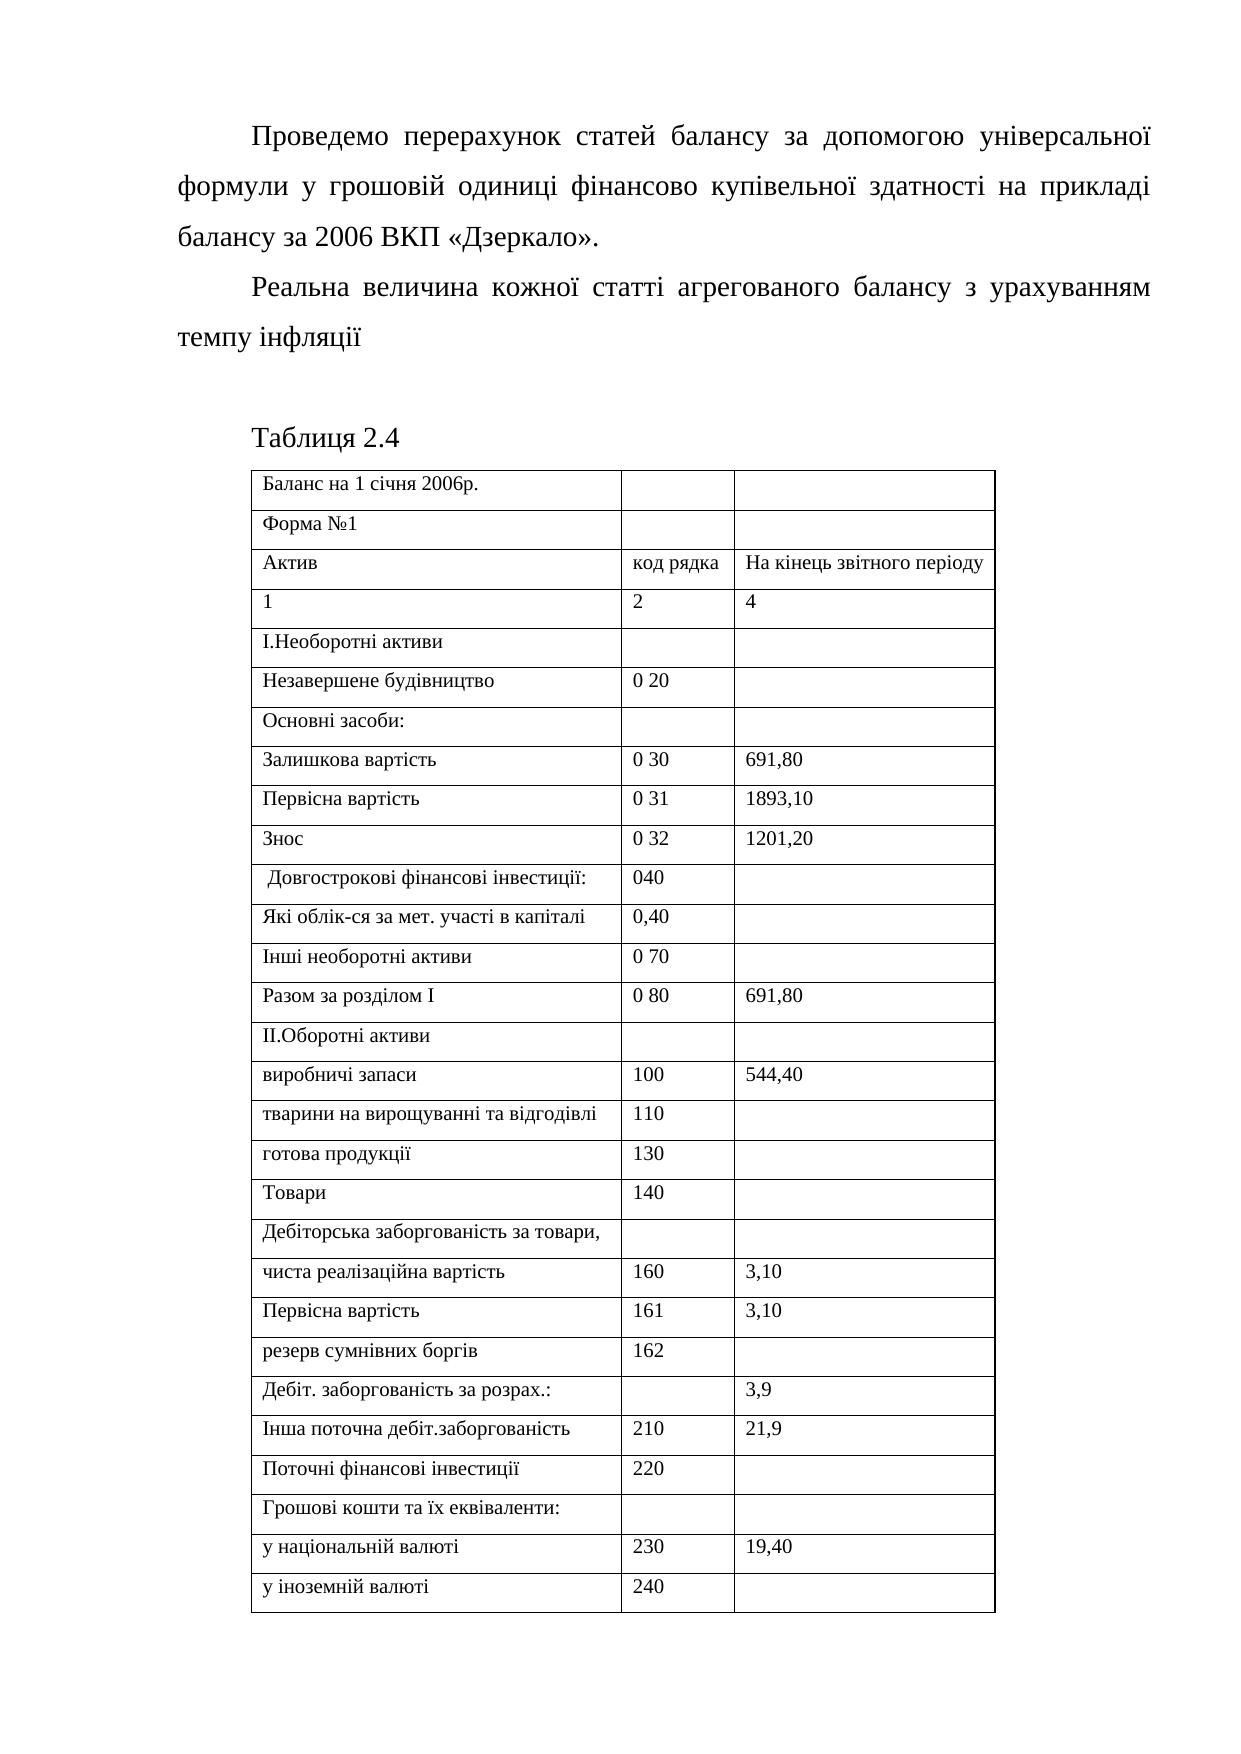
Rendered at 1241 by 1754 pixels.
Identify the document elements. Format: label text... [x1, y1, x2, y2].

table_cell Основні засоби: [252, 708, 621, 746]
table_cell 0 31 [622, 786, 734, 825]
table_cell 140 [622, 1180, 734, 1218]
table_cell [735, 865, 994, 903]
table_cell На кінець звітного періоду [735, 550, 994, 588]
table_cell Поточні фінансові інвестиції [252, 1456, 621, 1494]
table_cell 19,40 [735, 1535, 994, 1573]
table_cell [735, 1180, 994, 1218]
table_cell Незавершене будівництво [252, 668, 621, 707]
table_cell 130 [622, 1141, 734, 1179]
table_cell [735, 511, 994, 549]
table_cell [622, 1495, 734, 1533]
table_cell готова продукції [252, 1141, 621, 1179]
table_cell 0 20 [622, 668, 734, 707]
table_cell Разом за розділом І [252, 983, 621, 1022]
table_cell 4 [735, 590, 994, 628]
table_cell 544,40 [735, 1062, 994, 1100]
table_cell 21,9 [735, 1416, 994, 1455]
table_cell [735, 629, 994, 667]
text Таблиця 2.4 [177, 420, 1152, 453]
table_cell 691,80 [735, 983, 994, 1022]
table_cell тварини на вирощуванні та відгодівлі [252, 1101, 621, 1140]
table_cell [735, 1101, 994, 1140]
table_cell [735, 1220, 994, 1258]
table_cell Дебіторська заборгованість за товари, [252, 1220, 621, 1258]
table_cell 0 70 [622, 944, 734, 982]
table_cell [622, 629, 734, 667]
table_cell [735, 1338, 994, 1376]
table_cell 691,80 [735, 747, 994, 785]
table_cell [622, 1377, 734, 1415]
table_cell Інші необоротні активи [252, 944, 621, 982]
table_header [735, 471, 994, 510]
table_cell ІІ.Оборотні активи [252, 1023, 621, 1061]
table_header [622, 471, 734, 510]
table_cell Первісна вартість [252, 1298, 621, 1337]
table_cell Знос [252, 826, 621, 864]
table_cell [735, 1495, 994, 1533]
table_cell [735, 1456, 994, 1494]
table_cell виробничі запаси [252, 1062, 621, 1100]
table_cell 230 [622, 1535, 734, 1573]
table_cell резерв сумнівних боргів [252, 1338, 621, 1376]
table_cell 162 [622, 1338, 734, 1376]
table_cell [735, 1574, 994, 1612]
table_cell Товари [252, 1180, 621, 1218]
table_cell Дебіт. заборгованість за розрах.: [252, 1377, 621, 1415]
table_cell [622, 511, 734, 549]
table_cell [735, 1141, 994, 1179]
table_cell у національній валюті [252, 1535, 621, 1573]
table_cell [735, 1023, 994, 1061]
table_cell 240 [622, 1574, 734, 1612]
table_cell [735, 944, 994, 982]
table_cell І.Необоротні активи [252, 629, 621, 667]
table_cell [735, 668, 994, 707]
table_cell 3,10 [735, 1298, 994, 1337]
table_cell Форма №1 [252, 511, 621, 549]
table_cell 100 [622, 1062, 734, 1100]
table_cell 1893,10 [735, 786, 994, 825]
table_cell [735, 905, 994, 943]
table_cell [622, 1023, 734, 1061]
table_cell 3,10 [735, 1259, 994, 1297]
table_cell Інша поточна дебіт.заборгованість [252, 1416, 621, 1455]
table_cell чиста реалізаційна вартість [252, 1259, 621, 1297]
table_cell [735, 708, 994, 746]
table_cell Грошові кошти та їх еквіваленти: [252, 1495, 621, 1533]
table_cell Залишкова вартість [252, 747, 621, 785]
table_cell [622, 708, 734, 746]
table_cell [622, 1220, 734, 1258]
table_cell 0 80 [622, 983, 734, 1022]
table_cell Довгострокові фінансові інвестиції: [252, 865, 621, 903]
table_cell 040 [622, 865, 734, 903]
table_cell Первісна вартість [252, 786, 621, 825]
table_cell 0,40 [622, 905, 734, 943]
table_header Баланс на 1 січня 2006р. [252, 471, 621, 510]
table_cell у іноземній валюті [252, 1574, 621, 1612]
table_cell 2 [622, 590, 734, 628]
table_cell 0 30 [622, 747, 734, 785]
text Реальна величина кожної статті агрегованого балансу з урахуванням темпу інфляції [177, 269, 1152, 353]
table_cell 1 [252, 590, 621, 628]
table_cell 220 [622, 1456, 734, 1494]
table_cell код рядка [622, 550, 734, 588]
table_cell 110 [622, 1101, 734, 1140]
table_cell 160 [622, 1259, 734, 1297]
text Проведемо перерахунок статей балансу за допомогою універсальної формули у грошовій одиниці фінансово купівельної здатності на прикладі балансу за 2006 ВКП «Дзеркало». [177, 118, 1152, 252]
table_cell 210 [622, 1416, 734, 1455]
table_cell Актив [252, 550, 621, 588]
table_cell 161 [622, 1298, 734, 1337]
table_cell 1201,20 [735, 826, 994, 864]
table_cell Які облік-ся за мет. участі в капіталі [252, 905, 621, 943]
table_cell 3,9 [735, 1377, 994, 1415]
table_cell 0 32 [622, 826, 734, 864]
